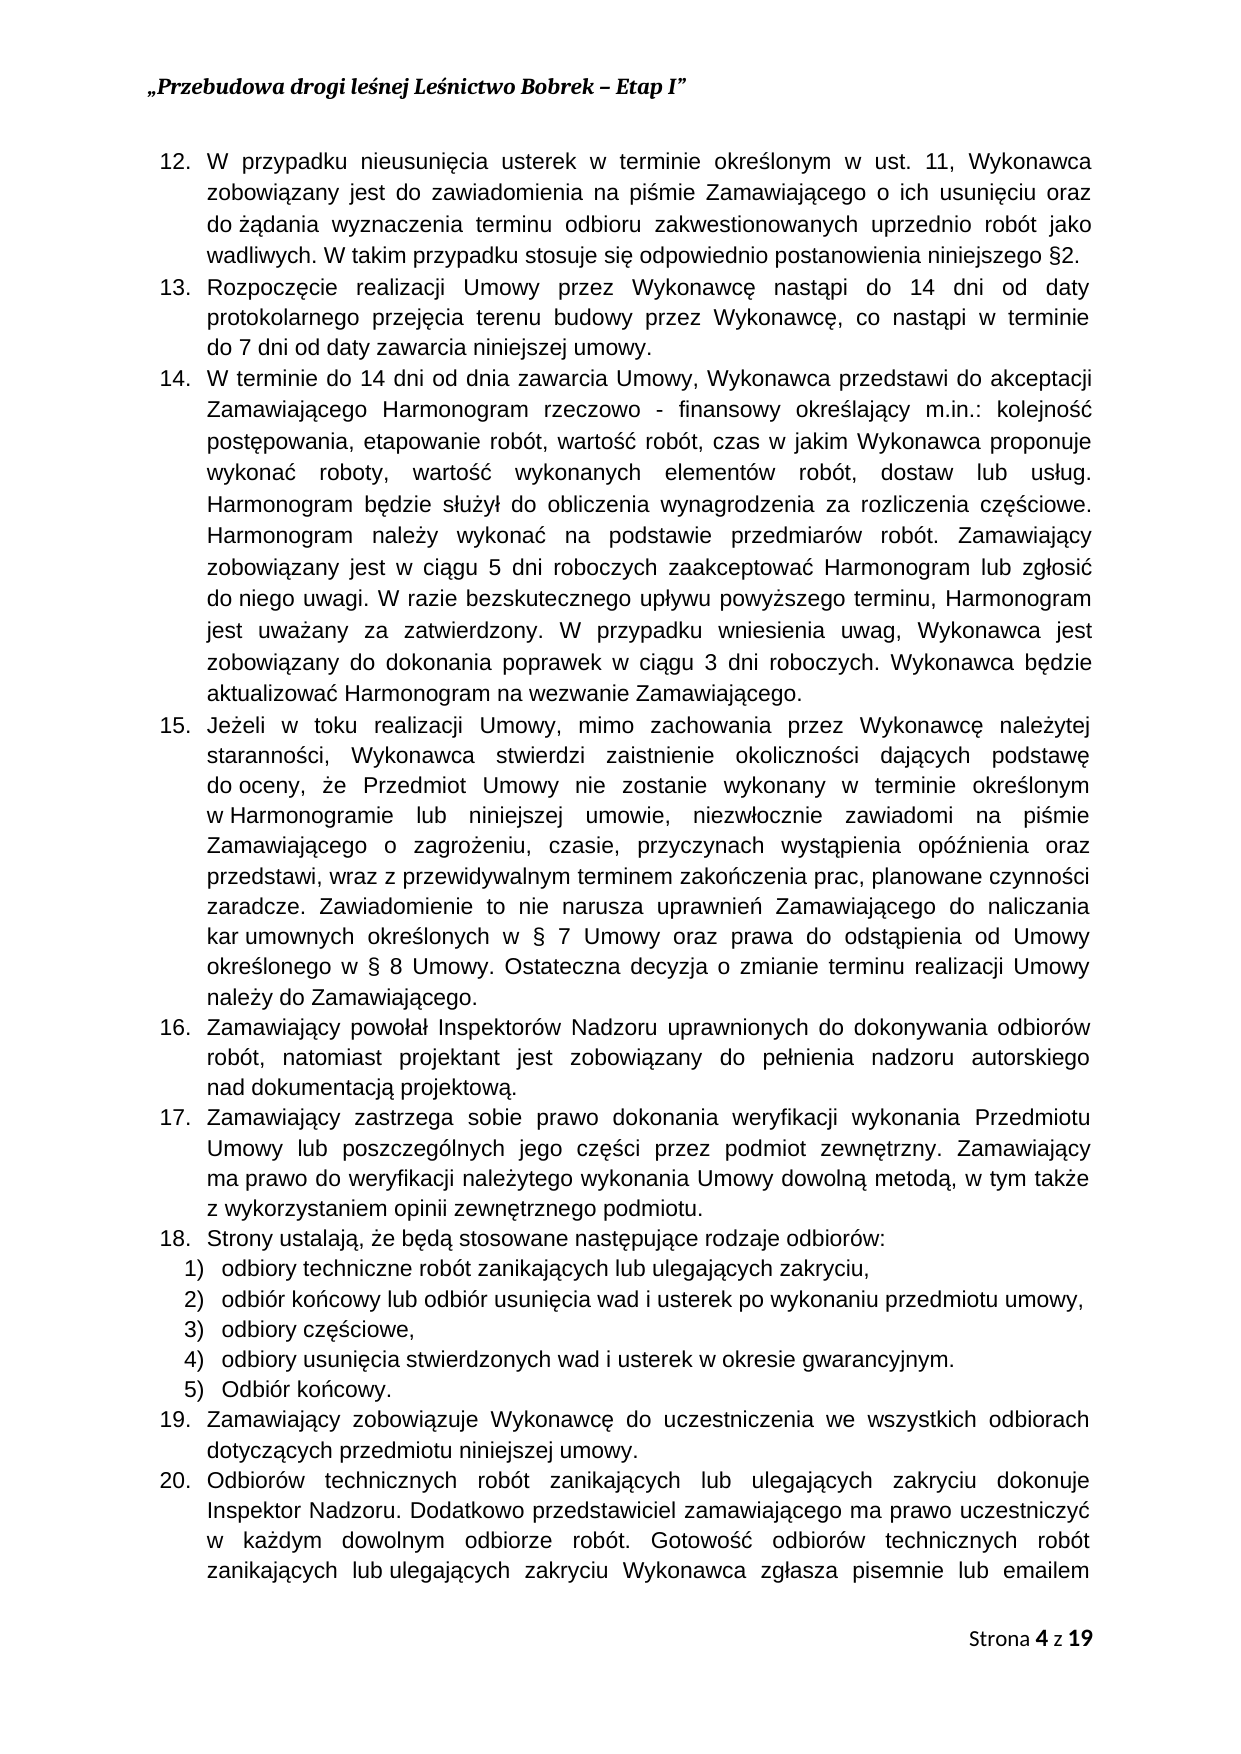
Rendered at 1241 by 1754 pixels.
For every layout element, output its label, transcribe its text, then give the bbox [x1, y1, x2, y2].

list odbiory usunięcia stwierdzonych wad i usterek w okresie gwarancyjnym. [184, 1346, 1093, 1372]
list Zamawiający zobowiązuje Wykonawcę do uczestniczenia we wszystkich odbiorach dotyczących przedmiotu niniejszej umowy. [159, 1406, 1090, 1463]
list Strony ustalają, że będą stosowane następujące rodzaje odbiorów: [159, 1225, 1091, 1252]
list odbiór końcowy lub odbiór usunięcia wad i usterek po wykonaniu przedmiotu umowy, [184, 1286, 1093, 1312]
list odbiory częściowe, [184, 1316, 1093, 1342]
list Rozpoczęcie realizacji Umowy przez Wykonawcę nastąpi do 14 dni od daty protokolarnego przejęcia terenu budowy przez Wykonawcę, co nastąpi w terminie do 7 dni od daty zawarcia niniejszej umowy. [159, 274, 1091, 361]
list W terminie do 14 dni od dnia zawarcia Umowy, Wykonawca przedstawi do akceptacji Zamawiającego Harmonogram rzeczowo - finansowy określający m.in.: kolejność postępowania, etapowanie robót, wartość robót, czas w jakim Wykonawca proponuje wykonać roboty, wartość wykonanych elementów robót, dostaw lub usług. Harmonogram będzie służył do obliczenia wynagrodzenia za rozliczenia częściowe. Harmonogram należy wykonać na podstawie przedmiarów robót. Zamawiający zobowiązany jest w ciągu 5 dni roboczych zaakceptować Harmonogram lub zgłosić do niego uwagi. W razie bezskutecznego upływu powyższego terminu, Harmonogram jest uważany za zatwierdzony. W przypadku wniesienia uwag, Wykonawca jest zobowiązany do dokonania poprawek w ciągu 3 dni roboczych. Wykonawca będzie aktualizować Harmonogram na wezwanie Zamawiającego. [159, 364, 1093, 706]
list W przypadku nieusunięcia usterek w terminie określonym w ust. 11, Wykonawca zobowiązany jest do zawiadomienia na piśmie Zamawiającego o ich usunięciu oraz do żądania wyznaczenia terminu odbioru zakwestionowanych uprzednio robót jako wadliwych. W takim przypadku stosuje się odpowiednio postanowienia niniejszego §2. [159, 148, 1093, 269]
list Zamawiający zastrzega sobie prawo dokonania weryfikacji wykonania Przedmiotu Umowy lub poszczególnych jego części przez podmiot zewnętrzny. Zamawiający ma prawo do weryfikacji należytego wykonania Umowy dowolną metodą, w tym także z wykorzystaniem opinii zewnętrznego podmiotu. [159, 1104, 1091, 1221]
list Zamawiający powołał Inspektorów Nadzoru uprawnionych do dokonywania odbiorów robót, natomiast projektant jest zobowiązany do pełnienia nadzoru autorskiego nad dokumentacją projektową. [159, 1014, 1091, 1101]
list odbiory techniczne robót zanikających lub ulegających zakryciu, [184, 1255, 1093, 1282]
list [159, 1467, 1090, 1584]
list Jeżeli w toku realizacji Umowy, mimo zachowania przez Wykonawcę należytej staranności, Wykonawca stwierdzi zaistnienie okoliczności dających podstawę do oceny, że Przedmiot Umowy nie zostanie wykonany w terminie określonym w Harmonogramie lub niniejszej umowie, niezwłocznie zawiadomi na piśmie Zamawiającego o zagrożeniu, czasie, przyczynach wystąpienia opóźnienia oraz przedstawi, wraz z przewidywalnym terminem zakończenia prac, planowane czynności zaradcze. Zawiadomienie to nie narusza uprawnień Zamawiającego do naliczania kar umownych określonych w § 7 Umowy oraz prawa do odstąpienia od Umowy określonego w § 8 Umowy. Ostateczna decyzja o zmianie terminu realizacji Umowy należy do Zamawiającego. [159, 712, 1091, 1010]
list Odbiór końcowy. [184, 1376, 1093, 1403]
